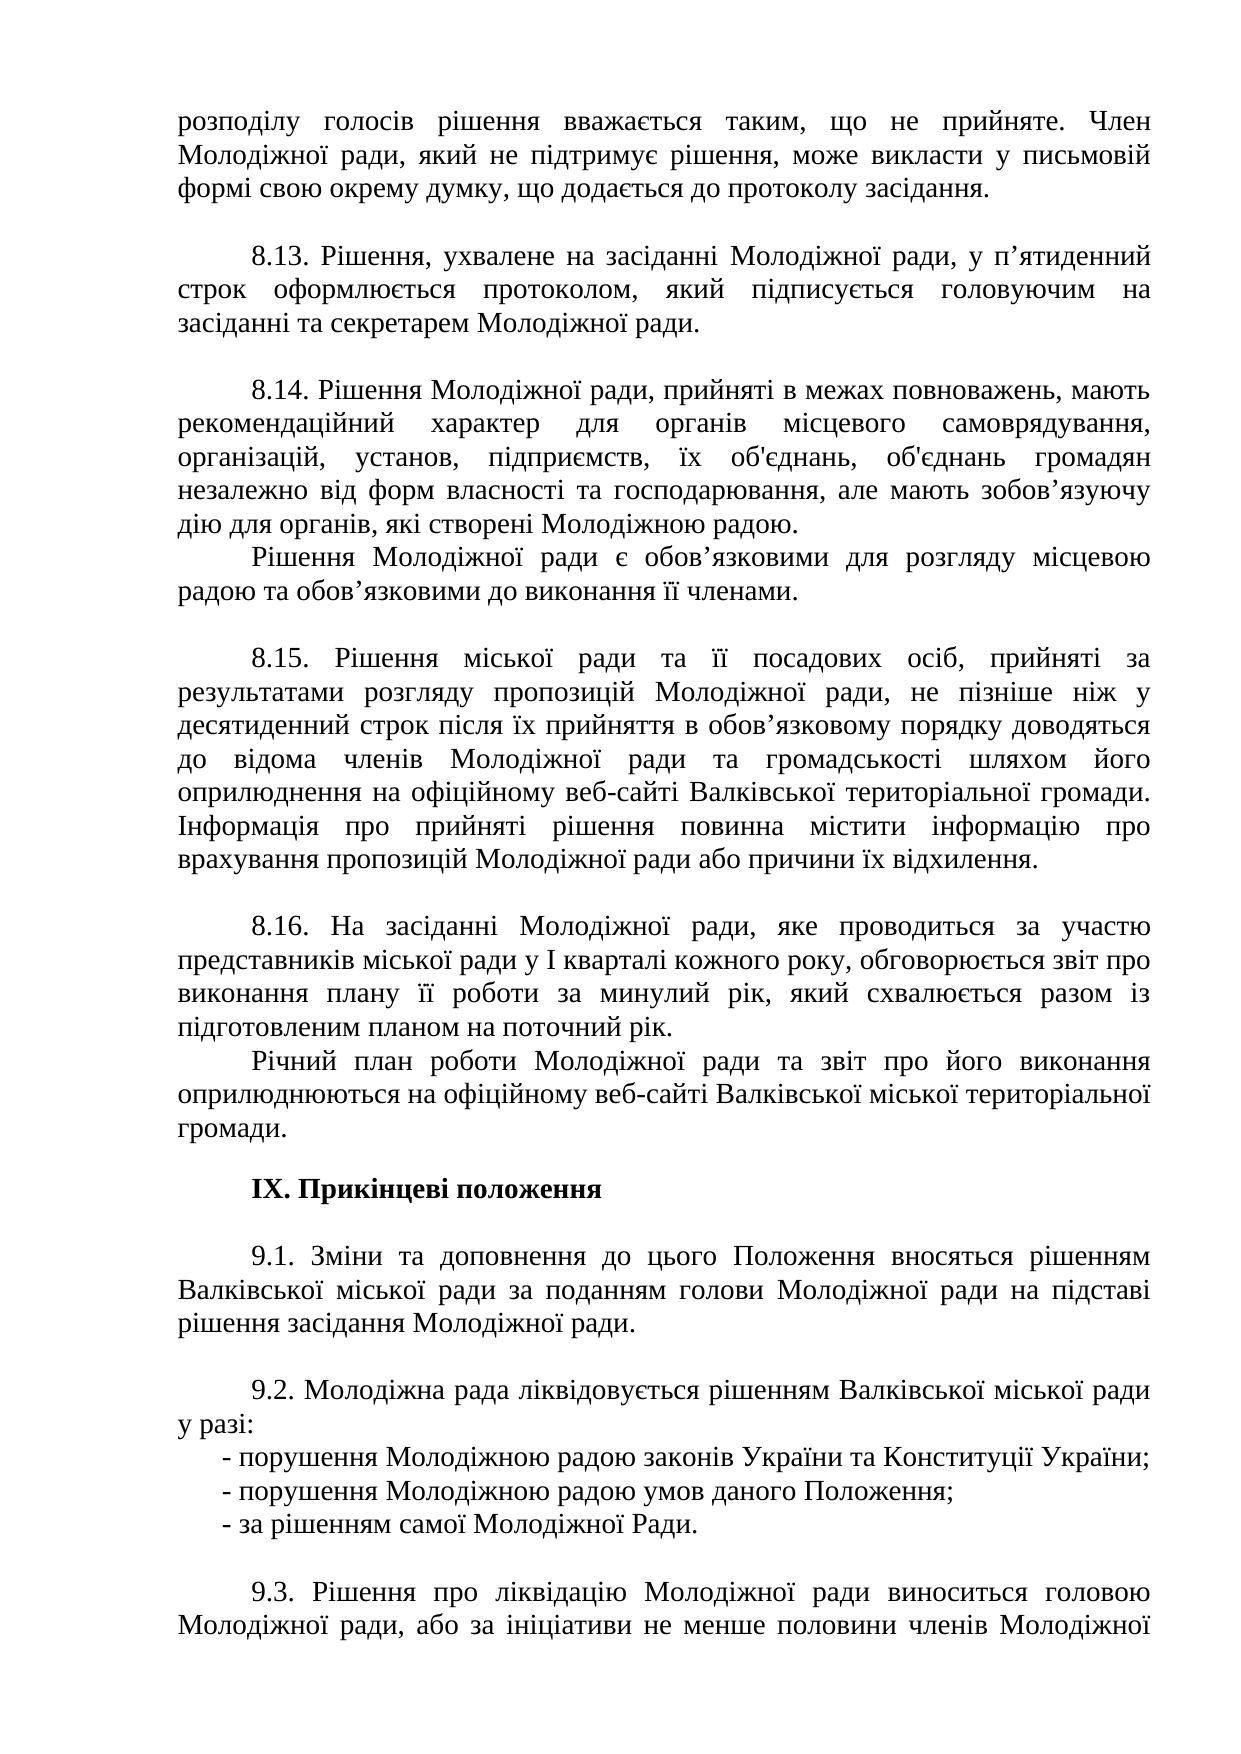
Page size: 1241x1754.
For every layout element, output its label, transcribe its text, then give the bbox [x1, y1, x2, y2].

text 8.15. Рішення міської ради та її посадових осіб, прийняті за результатами розгляду пропозицій Молодіжної ради, не пізніше ніж у десятиденний строк після їх прийняття в обов’язковому порядку доводяться до відома членів Молодіжної ради та громадськості шляхом його оприлюднення на офіційному веб-сайті Валківської територіальної громади. Інформація про прийняті рішення повинна містити інформацію про врахування пропозицій Молодіжної ради або причини їх відхилення. [177, 640, 1152, 875]
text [177, 103, 1152, 204]
text 8.16. На засіданні Молодіжної ради, яке проводиться за участю представників міської ради у I кварталі кожного року, обговорюється звіт про виконання плану її роботи за минулий рік, який схвалюється разом із підготовленим планом на поточний рік. [177, 908, 1152, 1043]
text 9.1. Зміни та доповнення до цього Положення вносяться рішенням Валківської міської ради за поданням голови Молодіжної ради на підставі рішення засідання Молодіжної ради. [177, 1238, 1152, 1339]
text ІХ. Прикінцеві положення [177, 1171, 1152, 1205]
text 8.13. Рішення, ухвалене на засіданні Молодіжної ради, у п’ятиденний строк оформлюється протоколом, який підписується головуючим на засіданні та секретарем Молодіжної ради. [177, 238, 1152, 338]
text 8.14. Рішення Молодіжної ради, прийняті в межах повноважень, мають рекомендаційний характер для органів місцевого самоврядування, організацій, установ, підприємств, їх об'єднань, об'єднань громадян незалежно від форм власності та господарювання, але мають зобов’язуючу дію для органів, які створені Молодіжною радою. [177, 372, 1152, 539]
text - порушення Молодіжною радою умов даного Положення; [222, 1473, 1152, 1507]
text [177, 1574, 1152, 1641]
text Річний план роботи Молодіжної ради та звіт про його виконання оприлюднюються на офіційному веб-сайті Валківської міської територіальної громади. [177, 1043, 1152, 1143]
text Рішення Молодіжної ради є обов’язковими для розгляду місцевою радою та обов’язковими до виконання її членами. [177, 539, 1152, 607]
text - порушення Молодіжною радою законів України та Конституції України; [222, 1439, 1152, 1473]
text - за рішенням самої Молодіжної Ради. [222, 1507, 1152, 1540]
text 9.2. Молодіжна рада ліквідовується рішенням Валківської міської ради у разі: [177, 1372, 1152, 1439]
